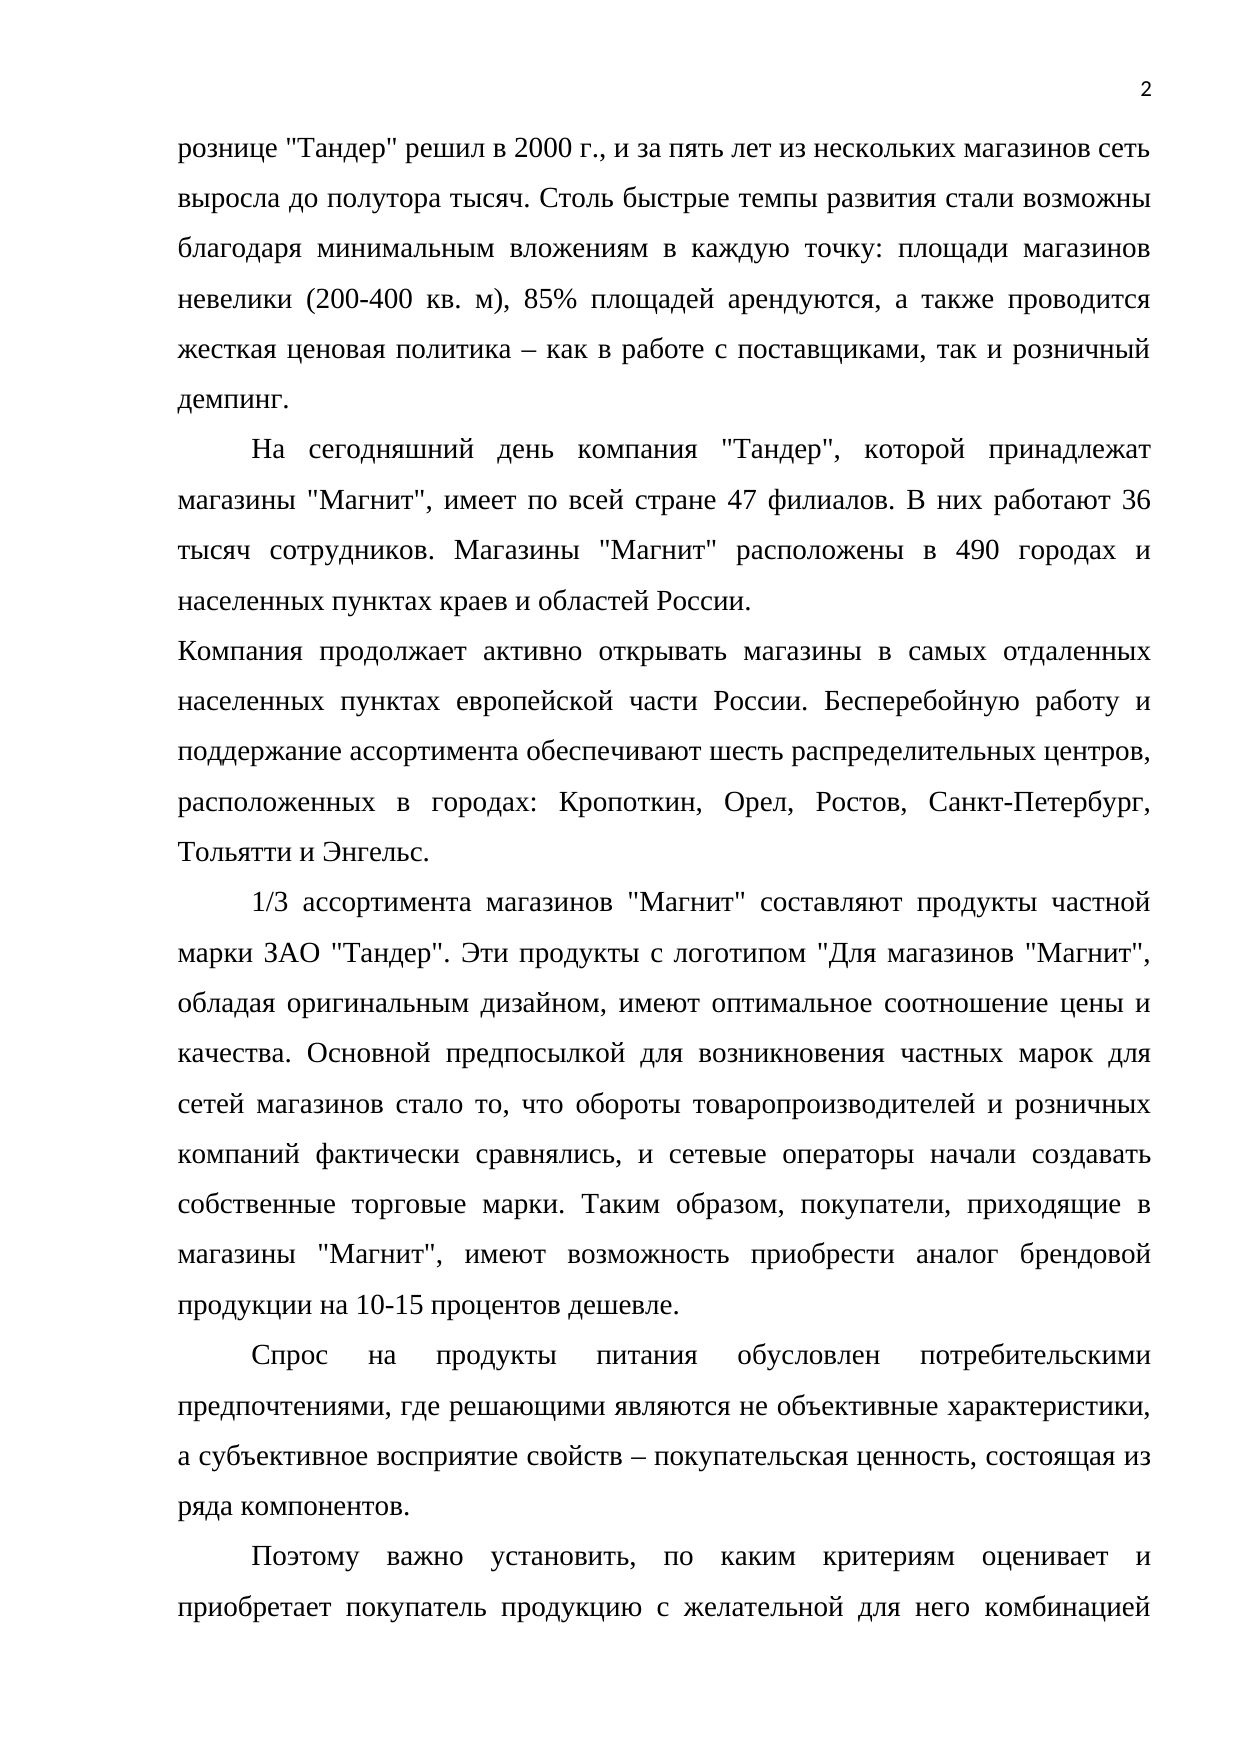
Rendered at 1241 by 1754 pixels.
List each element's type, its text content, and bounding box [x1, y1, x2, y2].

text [177, 1538, 1152, 1622]
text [177, 130, 1152, 415]
text На сегодняшний день компания "Тандер", которой принадлежат магазины "Магнит", имеет по всей стране 47 филиалов. В них работают 36 тысяч сотрудников. Магазины "Магнит" расположены в 490 городах и населенных пунктах краев и областей России. [177, 432, 1152, 616]
text Компания продолжает активно открывать магазины в самых отдаленных населенных пунктах европейской части России. Бесперебойную работу и поддержание ассортимента обеспечивают шесть распределительных центров, расположенных в городах: Кропоткин, Орел, Ростов, Санкт-Петербург, Тольятти и Энгельс. [177, 633, 1152, 868]
text Спрос на продукты питания обусловлен потребительскими предпочтениями, где решающими являются не объективные характеристики, а субъективное восприятие свойств – покупательская ценность, состоящая из ряда компонентов. [177, 1337, 1152, 1522]
text 1/3 ассортимента магазинов "Магнит" составляют продукты частной марки ЗАО "Тандер". Эти продукты с логотипом "Для магазинов "Магнит", обладая оригинальным дизайном, имеют оптимальное соотношение цены и качества. Основной предпосылкой для возникновения частных марок для сетей магазинов стало то, что обороты товаропроизводителей и розничных компаний фактически сравнялись, и сетевые операторы начали создавать собственные торговые марки. Таким образом, покупатели, приходящие в магазины "Магнит", имеют возможность приобрести аналог брендовой продукции на 10-15 процентов дешевле. [177, 884, 1152, 1321]
